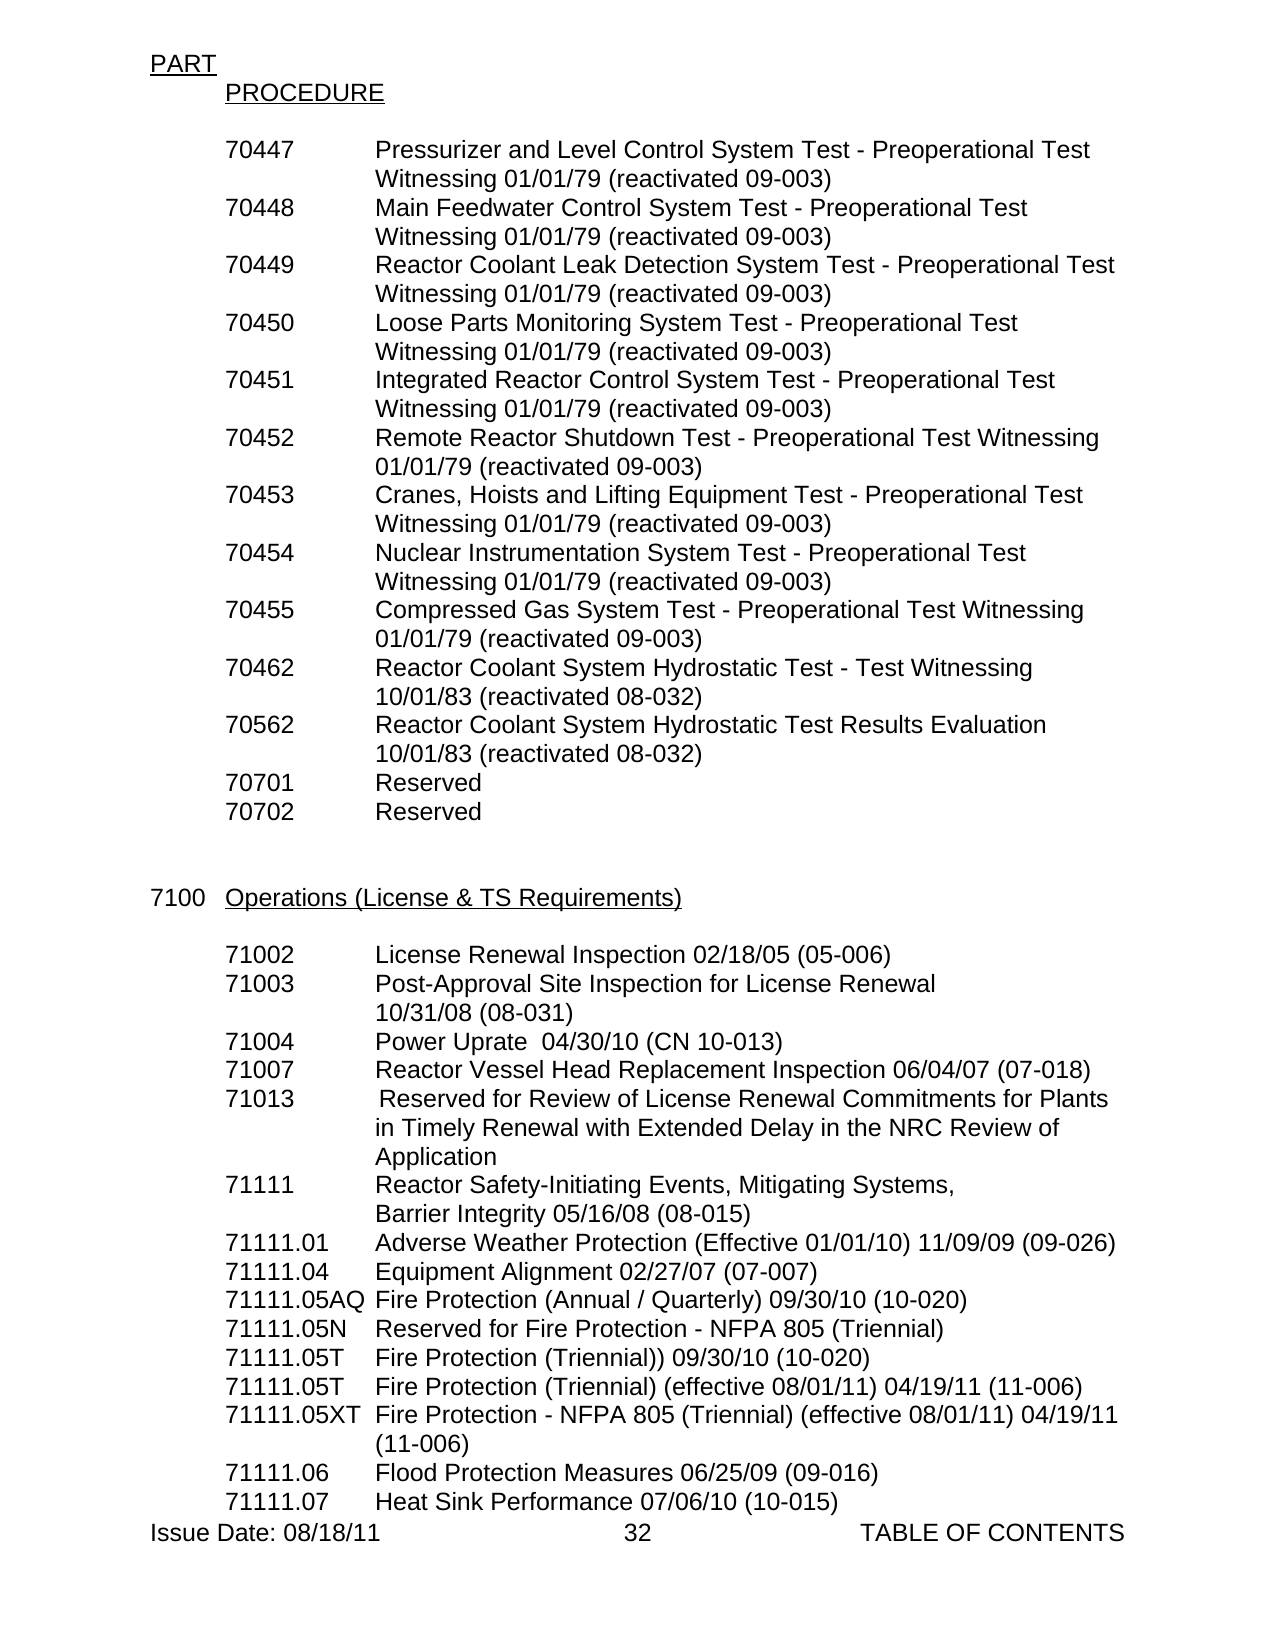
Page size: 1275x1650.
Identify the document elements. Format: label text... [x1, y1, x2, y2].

text 70702 Reserved [150, 797, 1125, 825]
text 70562 Reactor Coolant System Hydrostatic Test Results Evaluation 10/01/83 (reactivated 08-032) [150, 710, 1125, 768]
text 71111.05XT Fire Protection - NFPA 805 (Triennial) (effective 08/01/11) 04/19/11 (11-006) [150, 1400, 1125, 1458]
text 70462 Reactor Coolant System Hydrostatic Test - Test Witnessing 10/01/83 (reactivated 08-032) [150, 653, 1125, 710]
text 71111.04 Equipment Alignment 02/27/07 (07-007) [150, 1257, 1125, 1285]
text 71004 Power Uprate 04/30/10 (CN 10-013) [150, 1027, 1125, 1055]
text 71002 License Renewal Inspection 02/18/05 (05-006) [150, 940, 1125, 969]
text 71111.06 Flood Protection Measures 06/25/09 (09-016) [150, 1458, 1125, 1487]
text 71111.05T Fire Protection (Triennial) (effective 08/01/11) 04/19/11 (11-006) [150, 1372, 1125, 1400]
text 71111.07 Heat Sink Performance 07/06/10 (10-015) [225, 1487, 1125, 1515]
text 70448 Main Feedwater Control System Test - Preoperational Test Witnessing 01/01/79 (reactivated 09-003) [150, 193, 1125, 250]
text 70451 Integrated Reactor Control System Test - Preoperational Test Witnessing 01/01/79 (reactivated 09-003) [150, 365, 1125, 423]
text 71111.01 Adverse Weather Protection (Effective 01/01/10) 11/09/09 (09-026) [225, 1228, 1125, 1257]
text 70449 Reactor Coolant Leak Detection System Test - Preoperational Test Witnessing 01/01/79 (reactivated 09-003) [150, 250, 1125, 308]
text 71007 Reactor Vessel Head Replacement Inspection 06/04/07 (07-018) [150, 1055, 1125, 1084]
text 7100 Operations (License & TS Requirements) [150, 883, 1125, 912]
text 71111.05T Fire Protection (Triennial)) 09/30/10 (10-020) [150, 1343, 1125, 1372]
text 71111.05N Reserved for Fire Protection - NFPA 805 (Triennial) [150, 1314, 1125, 1343]
text 70455 Compressed Gas System Test - Preoperational Test Witnessing 01/01/79 (reactivated 09-003) [150, 595, 1125, 653]
text 10/31/08 (08-031) [150, 998, 1125, 1027]
text 71003 Post-Approval Site Inspection for License Renewal [150, 969, 1125, 998]
text 70453 Cranes, Hoists and Lifting Equipment Test - Preoperational Test Witnessing 01/01/79 (reactivated 09-003) [150, 480, 1125, 538]
text 71111 Reactor Safety-Initiating Events, Mitigating Systems, [150, 1170, 1125, 1199]
text 70452 Remote Reactor Shutdown Test - Preoperational Test Witnessing 01/01/79 (reactivated 09-003) [150, 423, 1125, 480]
text 70701 Reserved [150, 768, 1125, 797]
text 70454 Nuclear Instrumentation System Test - Preoperational Test Witnessing 01/01/79 (reactivated 09-003) [150, 538, 1125, 595]
text Barrier Integrity 05/16/08 (08-015) [150, 1199, 1125, 1228]
text 70450 Loose Parts Monitoring System Test - Preoperational Test Witnessing 01/01/79 (reactivated 09-003) [150, 308, 1125, 365]
text 71013 Reserved for Review of License Renewal Commitments for Plants in Timely Renewal with Extended Delay in the NRC Review of Application [225, 1084, 1125, 1170]
text 70447 Pressurizer and Level Control System Test - Preoperational Test Witnessing 01/01/79 (reactivated 09-003) [150, 135, 1125, 193]
text 71111.05AQ Fire Protection (Annual / Quarterly) 09/30/10 (10-020) [150, 1285, 1125, 1314]
